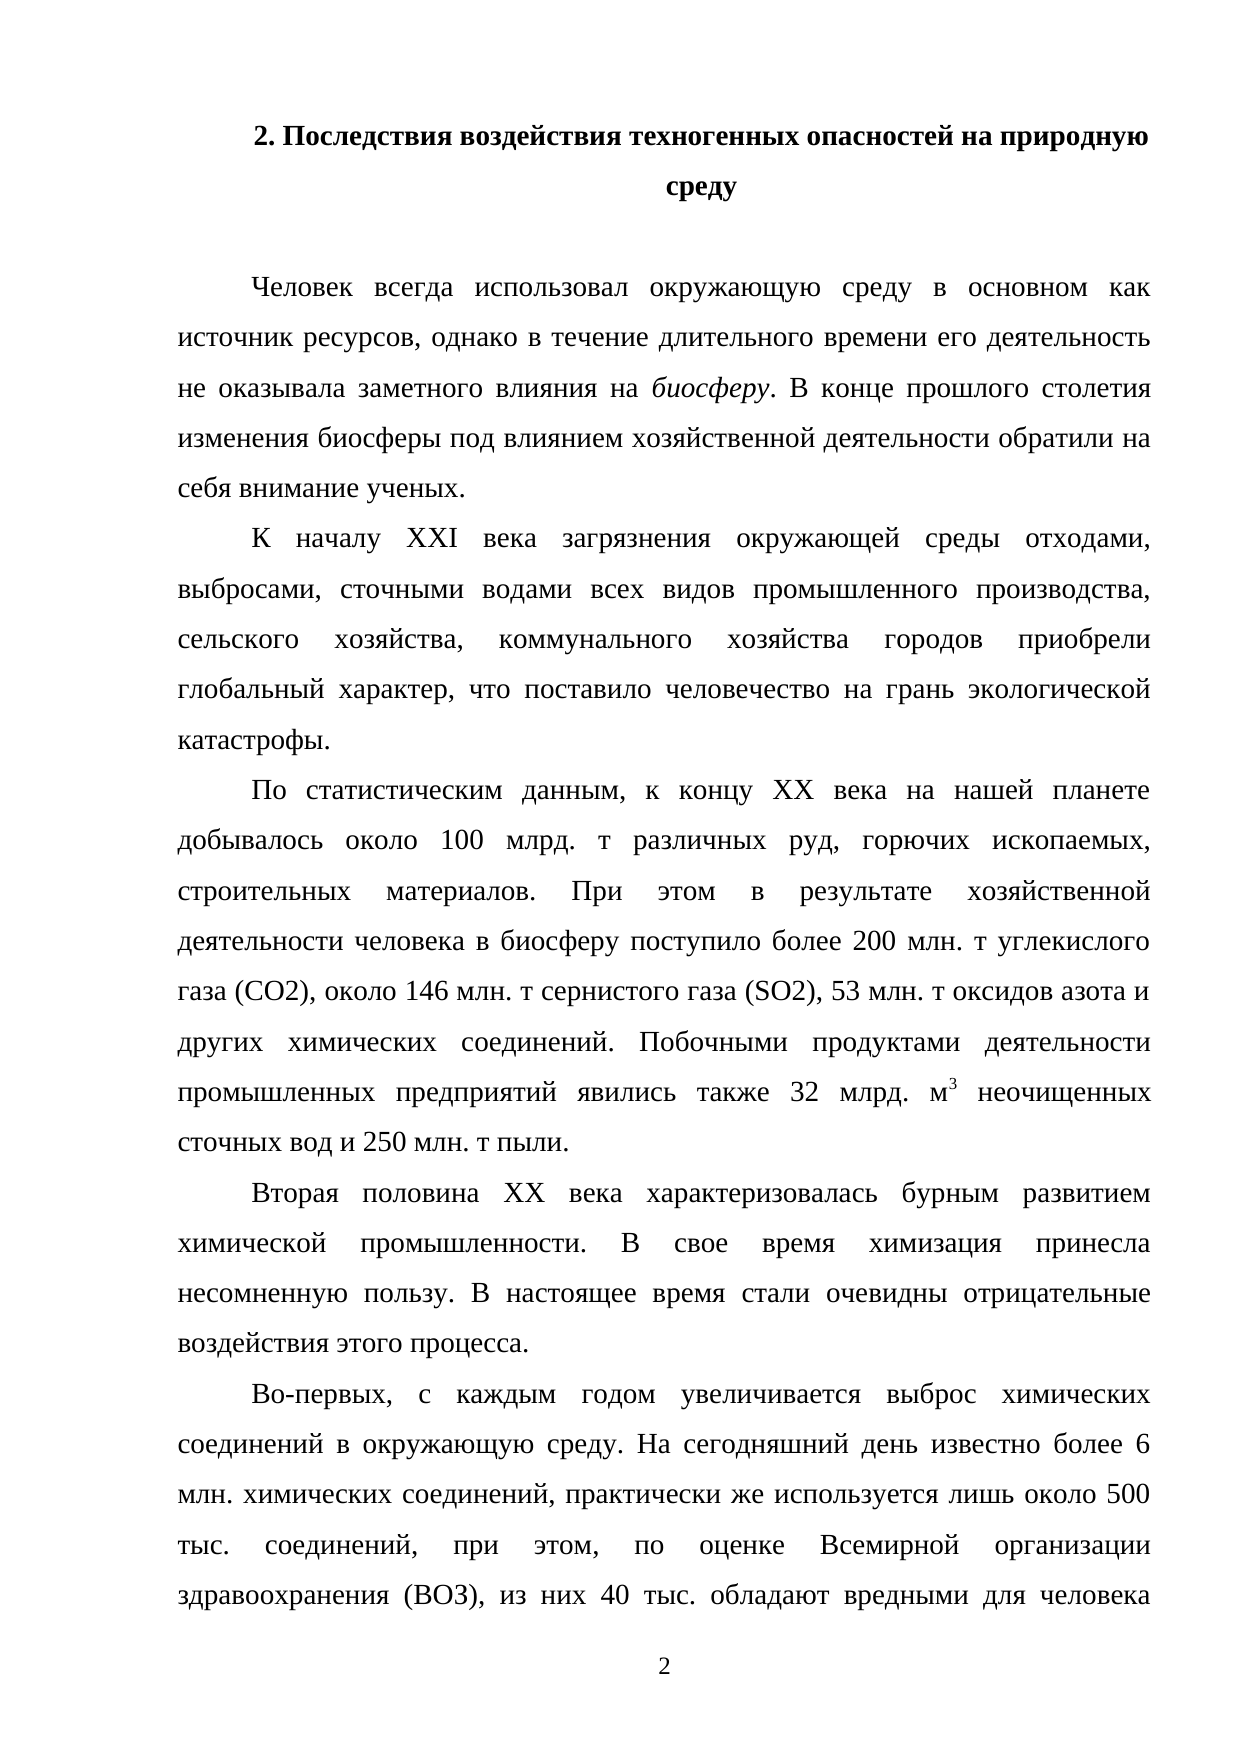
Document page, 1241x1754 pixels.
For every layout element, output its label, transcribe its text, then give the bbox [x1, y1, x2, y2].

text К началу XXI века загрязнения окружающей среды отходами, выбросами, сточными водами всех видов промышленного производства, сельского хозяйства, коммунального хозяйства городов приобрели глобальный характер, что поставило человечество на грань экологической катастрофы. [177, 521, 1152, 755]
text 2. Последствия воздействия техногенных опасностей на природную среду [251, 118, 1152, 202]
text Вторая половина XX века характеризовалась бурным развитием химической промышленности. В свое время химизация принесла несомненную пользу. В настоящее время стали очевидны отрицательные воздействия этого процесса. [177, 1175, 1152, 1359]
text По статистическим данным, к концу XX века на нашей планете добывалось около 100 млрд. т различных руд, горючих ископаемых, строительных материалов. При этом в результате хозяйственной деятельности человека в биосферу поступило более 200 млн. т углекислого газа (CO2), около 146 млн. т сернистого газа (SO2), 53 млн. т оксидов азота и других химических соединений. Побочными продуктами деятельности промышленных предприятий явились также 32 млрд. м3 неочищенных сточных вод и 250 млн. т пыли. [177, 772, 1152, 1158]
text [177, 1376, 1152, 1611]
text Человек всегда использовал окружающую среду в основном как источник ресурсов, однако в течение длительного времени его деятельность не оказывала заметного влияния на биосферу. В конце прошлого столетия изменения биосферы под влиянием хозяйственной деятельности обратили на себя внимание ученых. [177, 269, 1152, 504]
